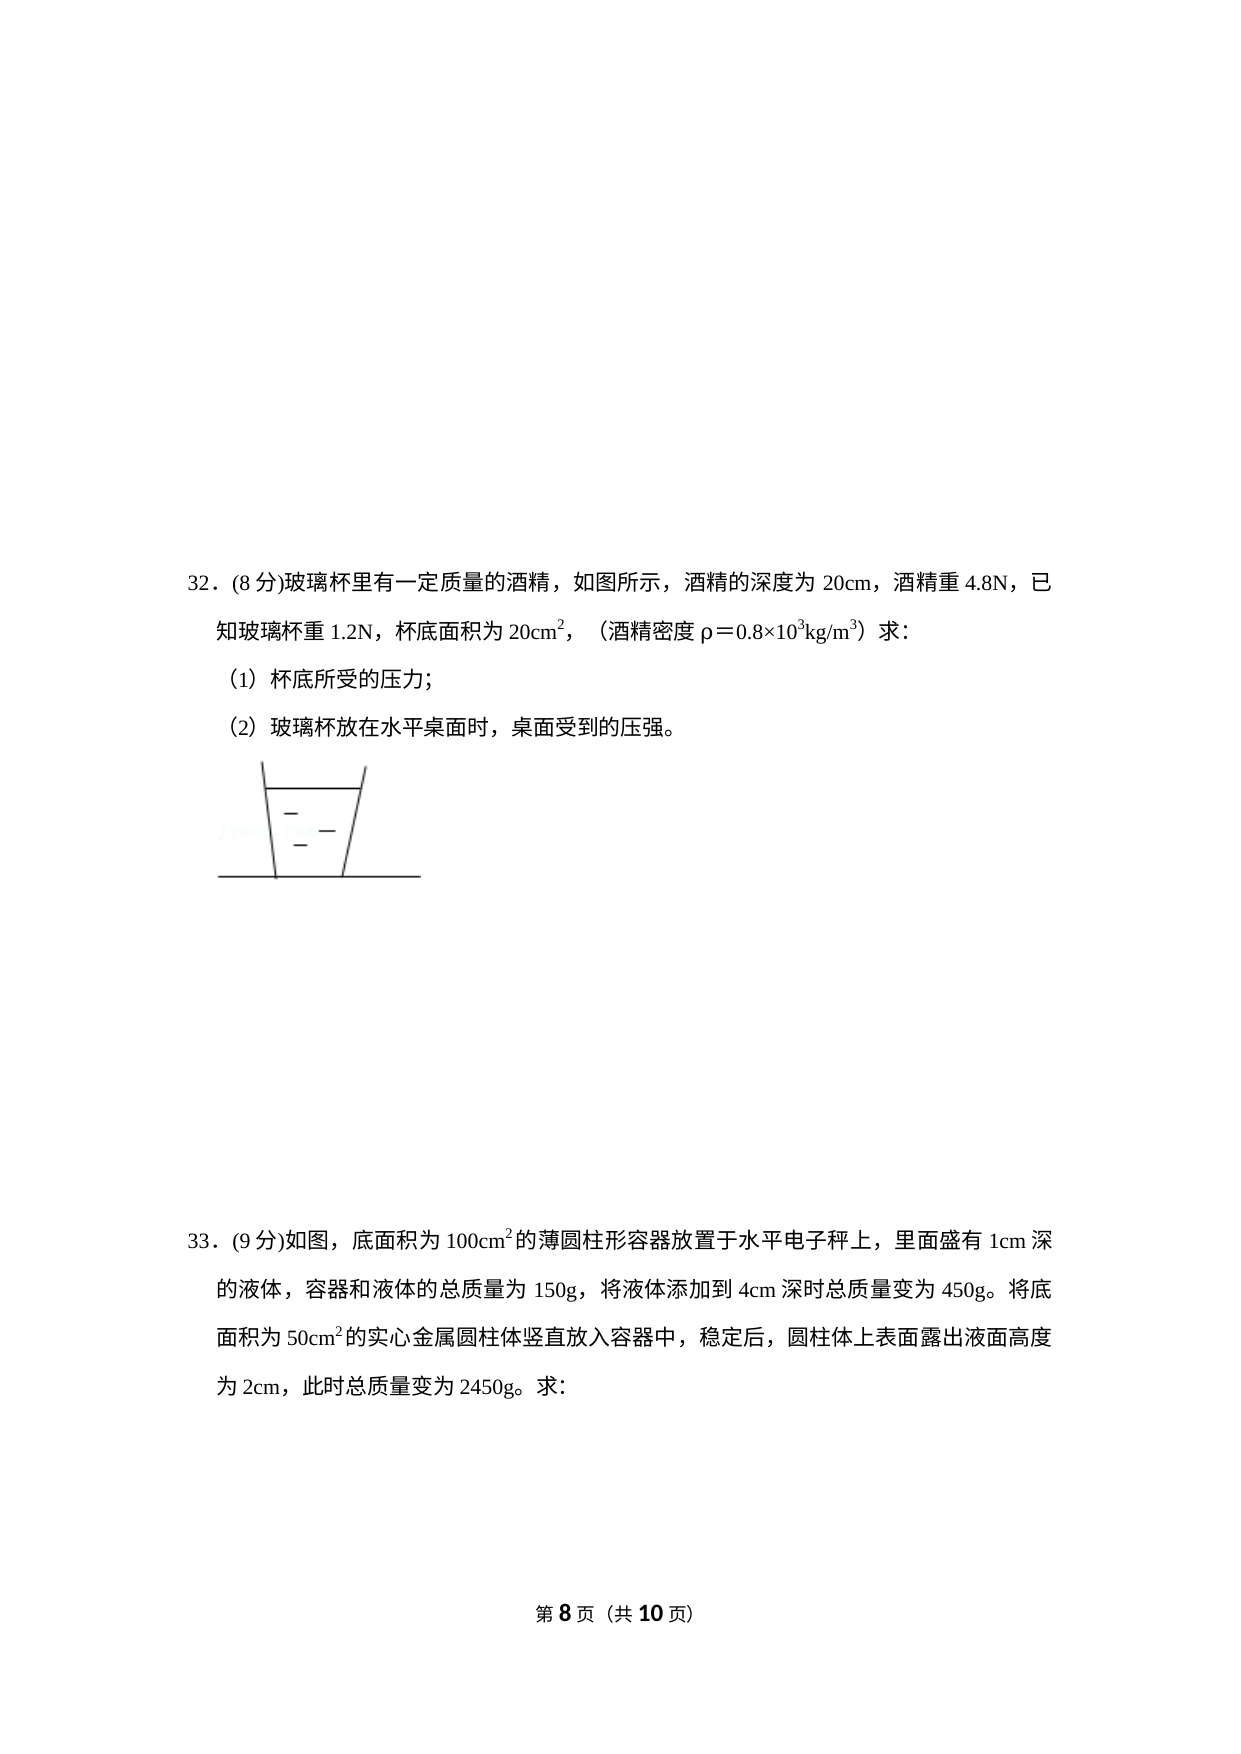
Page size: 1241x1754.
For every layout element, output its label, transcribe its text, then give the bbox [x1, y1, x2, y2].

text （2）玻璃杯放在水平桌面时，桌面受到的压强。 [216, 710, 1053, 742]
text 32．(8分)玻璃杯里有一定质量的酒精，如图所示，酒精的深度为20cm，酒精重4.8N，已知玻璃杯重1.2N，杯底面积为20cm2，（酒精密度ρ＝0.8×103kg/m3）求： [187, 564, 1053, 646]
text （1）杯底所受的压力； [216, 662, 1053, 694]
picture [215, 758, 421, 881]
text 33．(9分)如图，底面积为100cm2的薄圆柱形容器放置于水平电子秤上，里面盛有1cm深的液体，容器和液体的总质量为150g，将液体添加到4cm深时总质量变为450g。将底面积为50cm2的实心金属圆柱体竖直放入容器中，稳定后，圆柱体上表面露出液面高度为2cm，此时总质量变为2450g。求： [187, 1222, 1053, 1401]
